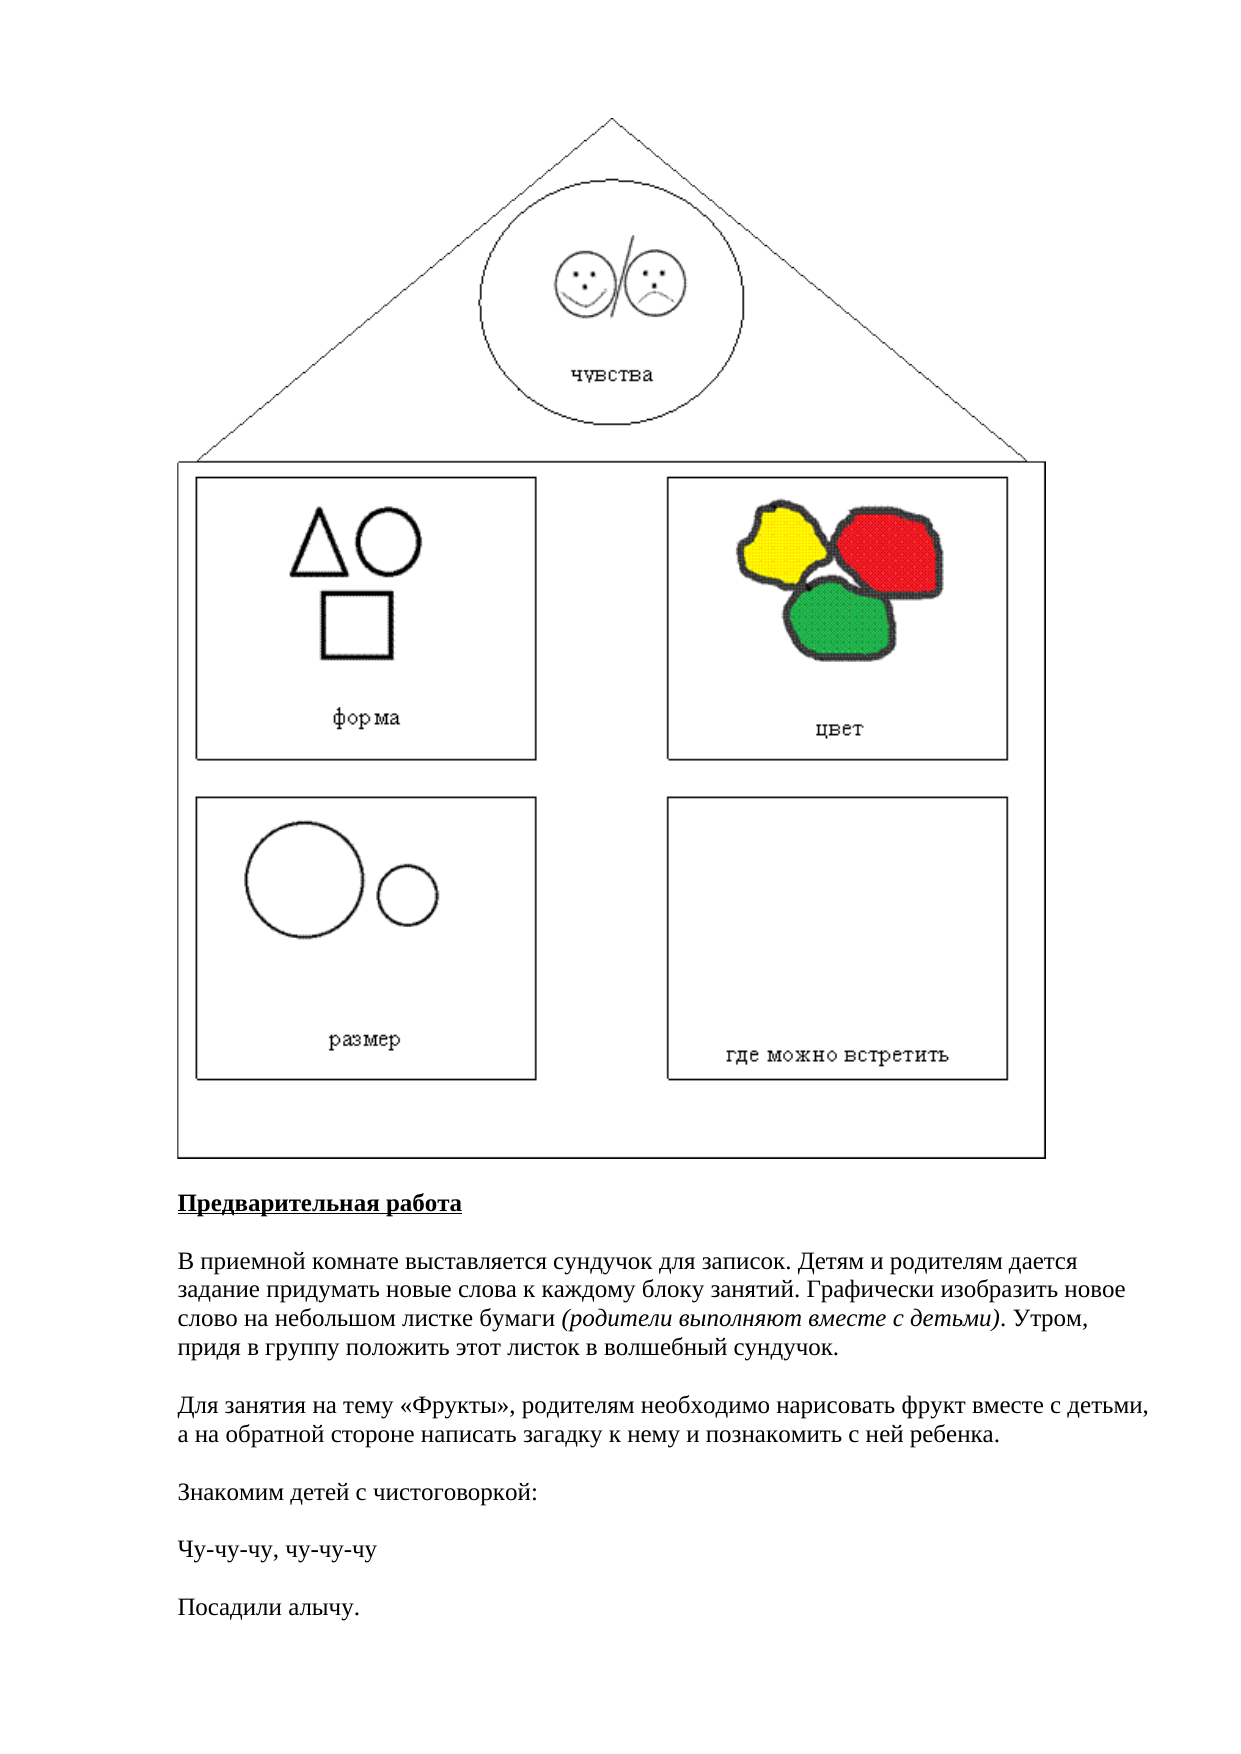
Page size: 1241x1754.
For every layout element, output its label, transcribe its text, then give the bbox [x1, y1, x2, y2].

text Посадили алычу. [177, 1592, 1152, 1621]
text Знакомим детей с чистоговоркой: [177, 1477, 1152, 1505]
text Для занятия на тему «Фрукты», родителям необходимо нарисовать фрукт вместе с детьми, а на обратной стороне написать загадку к нему и познакомить с ней ребенка. [177, 1390, 1152, 1447]
picture [177, 118, 1046, 1159]
text Чу-чу-чу, чу-чу-чу [177, 1534, 1152, 1563]
text Предварительная работа [177, 1188, 1152, 1217]
text В приемной комнате выставляется сундучок для записок. Детям и родителям дается задание придумать новые слова к каждому блоку занятий. Графически изобразить новое слово на небольшом листке бумаги (родители выполняют вместе с детьми). Утром, придя в группу положить этот листок в волшебный сундучок. [177, 1246, 1152, 1361]
